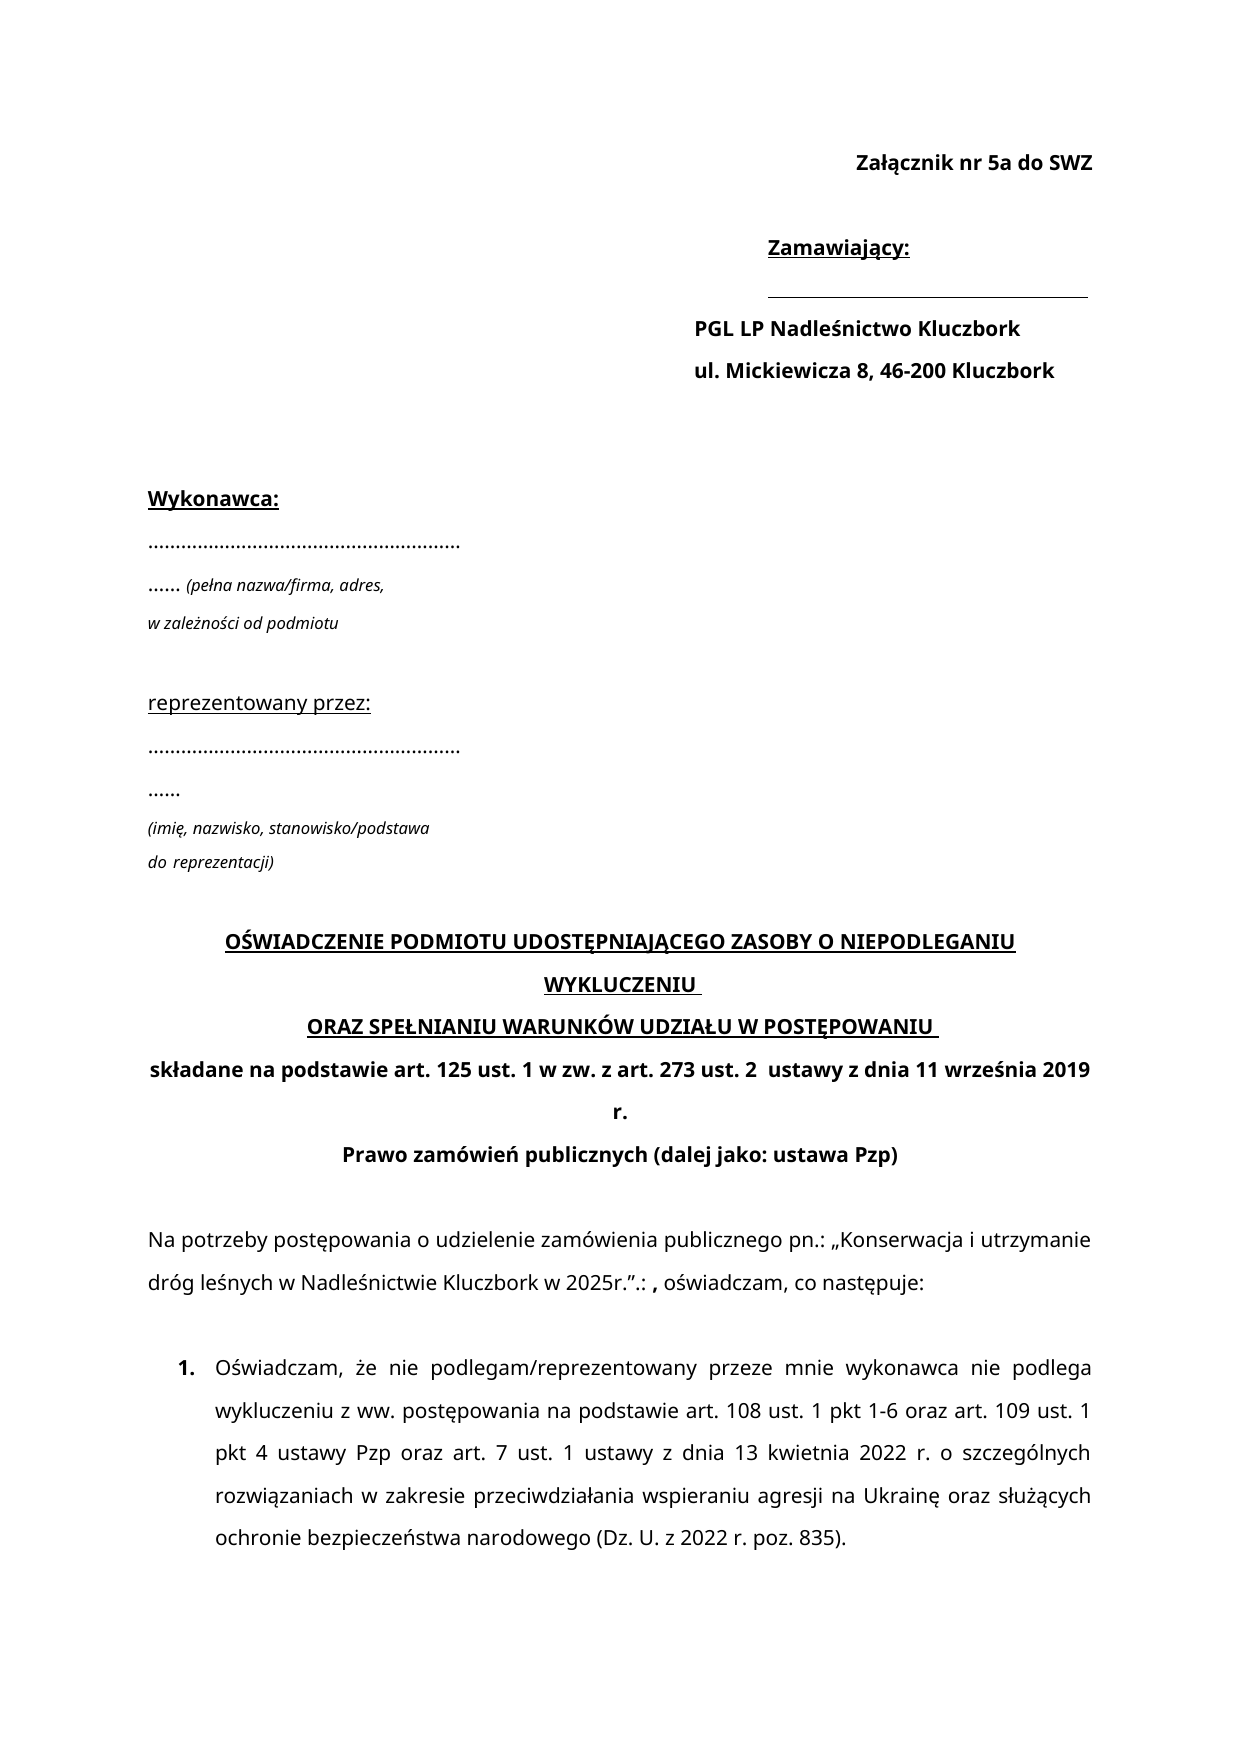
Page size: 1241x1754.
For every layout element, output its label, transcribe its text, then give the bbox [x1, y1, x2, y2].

text Załącznik nr 5a do SWZ [162, 148, 1093, 176]
text ORAZ SPEŁNIANIU WARUNKÓW UDZIAŁU W POSTĘPOWANIU [148, 1012, 1093, 1041]
text Wykonawca: [148, 484, 1093, 512]
text OŚWIADCZENIE PODMIOTU UDOSTĘPNIAJĄCEGO ZASOBY O NIEPODLEGANIU WYKLUCZENIU [148, 927, 1093, 998]
text (imię, nazwisko, stanowisko/podstawa do reprezentacji) [148, 816, 472, 873]
text w zależności od podmiotu [148, 612, 472, 634]
text Prawo zamówień publicznych (dalej jako: ustawa Pzp) [148, 1140, 1093, 1168]
text Zamawiający: [694, 233, 1093, 261]
text ……………………………………………………… (pełna nazwa/firma, adres, [148, 527, 472, 598]
text ……………………………………………………… [148, 731, 472, 802]
text Na potrzeby postępowania o udzielenie zamówienia publicznego pn.: „Konserwacja i utrzymanie dróg leśnych w Nadleśnictwie Kluczbork w 2025r.”.: , oświadczam, co następuje: [148, 1225, 1093, 1296]
text PGL LP Nadleśnictwo Kluczbork [694, 275, 1093, 342]
list Oświadczam, że nie podlegam/reprezentowany przeze mnie wykonawca nie podlega wykluczeniu z ww. postępowania na podstawie art. 108 ust. 1 pkt 1-6 oraz art. 109 ust. 1 pkt 4 ustawy Pzp oraz art. 7 ust. 1 ustawy z dnia 13 kwietnia 2022 r. o szczególnych rozwiązaniach w zakresie przeciwdziałania wspieraniu agresji na Ukrainę oraz służących ochronie bezpieczeństwa narodowego (Dz. U. z 2022 r. poz. 835). [177, 1353, 1093, 1552]
text ul. Mickiewicza 8, 46-200 Kluczbork [694, 356, 1093, 385]
text reprezentowany przez: [148, 688, 1093, 717]
text składane na podstawie art. 125 ust. 1 w zw. z art. 273 ust. 2 ustawy z dnia 11 września 2019 r. [148, 1055, 1093, 1126]
